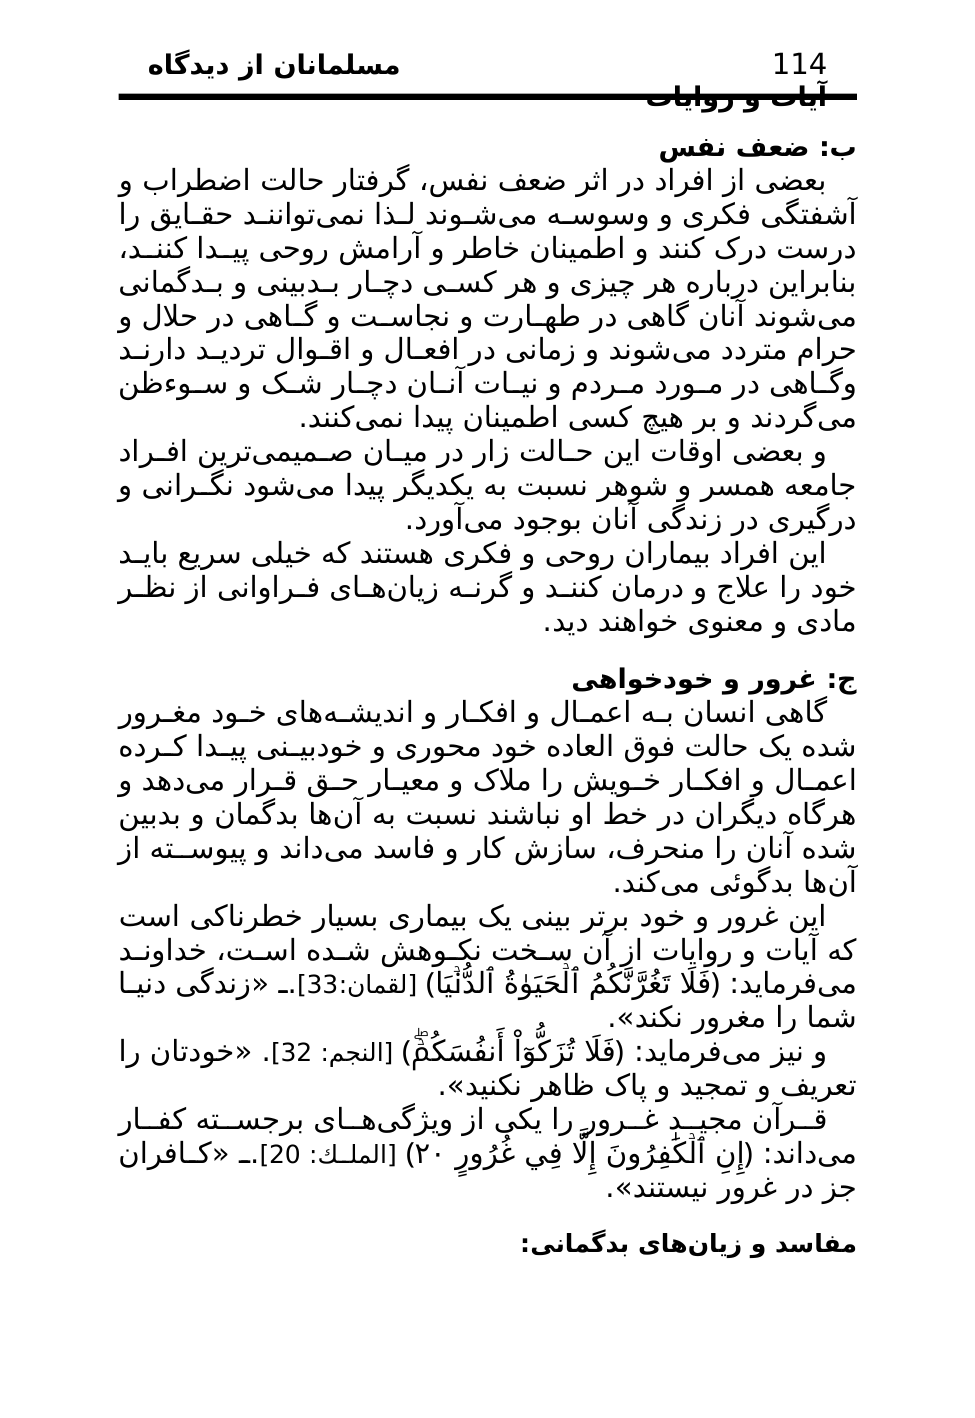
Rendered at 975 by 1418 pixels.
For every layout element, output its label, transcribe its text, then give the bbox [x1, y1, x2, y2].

text مفاسد و زیان‌های بدگمانی: [118, 1229, 857, 1259]
text گاهی انسان به اعمال و افکار و اندیشه‌های خود مغرور شده یک حالت فوق العاده خود محوری و خودبینی پیدا کرده اعمال و افکار خویش را ملاک و معیار حق قرار می‌دهد و هرگاه دیگران در خط او نباشند نسبت به آن‌ها بدگمان و بدبین شده آنان را منحرف، سازش کار و فاسد می‌داند و پیوسته از آن‌ها بدگوئی می‌کند. [118, 695, 857, 899]
text ج: غرور و خودخواهی [118, 663, 857, 695]
text این غرور و خود برتر بینی یک بیماری بسیار خطرناکی است که آیات و روایات از آن سخت نکوهش شده است، ‌خداوند می‌فرماید: ﴿فَلَا تَغُرَّنَّكُمُ ٱلۡحَيَوٰةُ ٱلدُّنۡيَا﴾ [لقمان:33]. «زندگی دنیا شما را مغرور نکند». [118, 899, 857, 1035]
text و بعضی اوقات این حالت زار در میان صمیمی‌ترین افراد جامعه همسر و شوهر نسبت به یکدیگر پیدا می‌شود نگرانی و درگیری در زندگی آنان بوجود می‌آورد. [118, 435, 857, 537]
text قرآن مجید غرور را یکی از ویژگی‌های برجسته کفار می‌داند: ﴿إِنِ ٱلۡكَٰفِرُونَ إِلَّا فِي غُرُورٍ ٢٠﴾ [الملك: 20]. «کافران جز در غرور نیستند». [118, 1103, 857, 1204]
text بعضی از افراد در اثر ضعف نفس، گرفتار حالت اضطراب و آشفتگی فکری و وسوسه می‌شوند لذا نمی‌توانند حقایق را درست درک کنند و اطمینان خاطر و آرامش روحی پیدا کنند، بنابراین درباره هر چیزی و هر کسی دچار بدبینی و بدگمانی می‌شوند آنان گاهی در طهارت و نجاست و گاهی در حلال و حرام متردد می‌شوند و زمانی در افعال و اقوال تردید دارند وگاهی در مورد مردم و نیات آنان دچار شک و سوء‌ظن می‌گردند و بر هیچ کسی اطمینان پیدا نمی‌کنند. [118, 163, 857, 435]
text ب: ضعف نفس [118, 132, 857, 163]
text و نیز می‌فرماید: ﴿فَلَا تُزَكُّوٓاْ أَنفُسَكُمۡۖ﴾ [النجم: 32]. «خودتان را تعریف و تمجید و پاک ظاهر نکنید». [118, 1035, 857, 1103]
text این افراد بیماران روحی و فکری هستند که خیلی سریع باید خود را علاج و درمان کنند و گرنه زیان‌های فراوانی از نظر مادی و معنوی خواهند دید. [118, 537, 857, 638]
